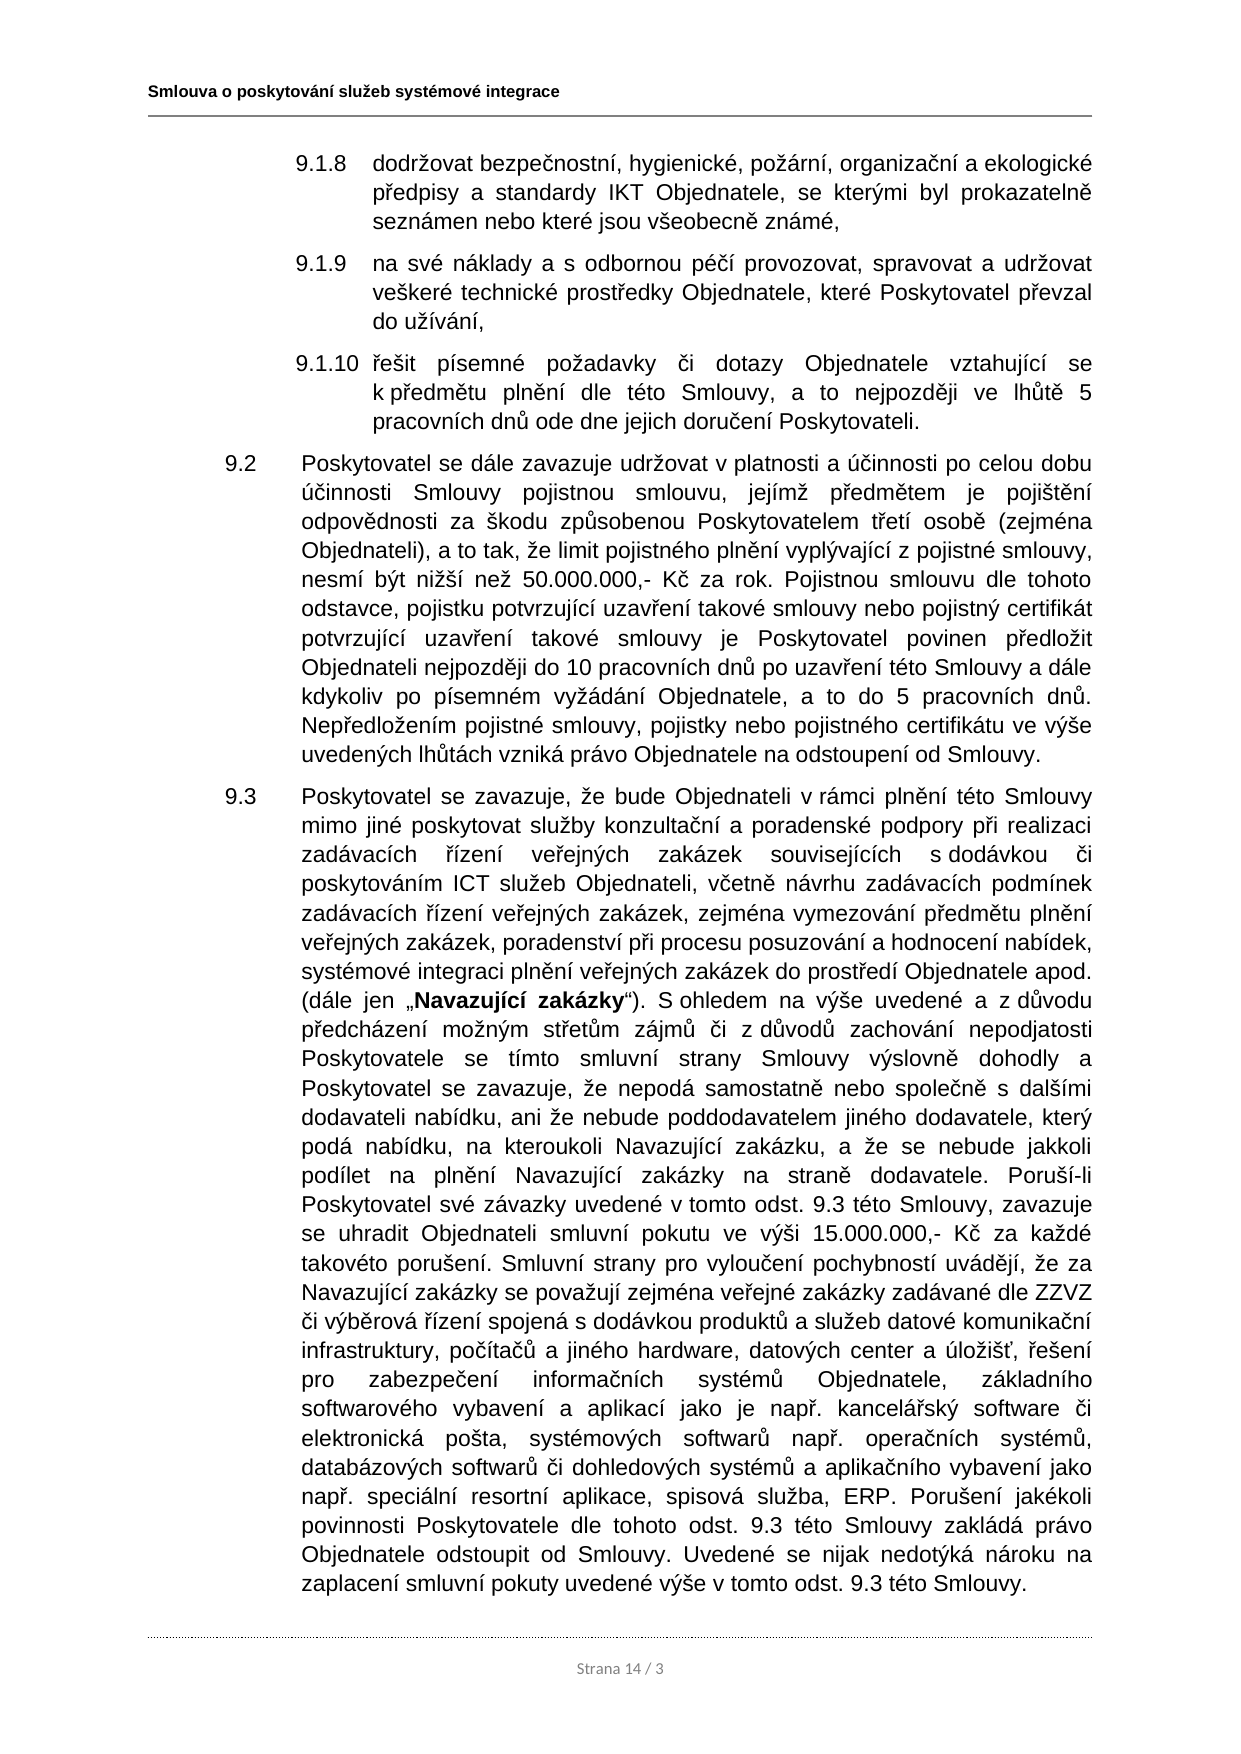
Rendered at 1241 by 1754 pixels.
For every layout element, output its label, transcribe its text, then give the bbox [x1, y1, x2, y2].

list na své náklady a s odbornou péčí provozovat, spravovat a udržovat veškeré technické prostředky Objednatele, které Poskytovatel převzal do užívání, [295, 248, 1092, 335]
text Poskytovatel se dále zavazuje udržovat v platnosti a účinnosti po celou dobu účinnosti Smlouvy pojistnou smlouvu, jejímž předmětem je pojištění odpovědnosti za škodu způsobenou Poskytovatelem třetí osobě (zejména Objednateli), a to tak, že limit pojistného plnění vyplývající z pojistné smlouvy, nesmí být nižší než 50.000.000,- Kč za rok. Pojistnou smlouvu dle tohoto odstavce, pojistku potvrzující uzavření takové smlouvy nebo pojistný certifikát potvrzující uzavření takové smlouvy je Poskytovatel povinen předložit Objednateli nejpozději do 10 pracovních dnů po uzavření této Smlouvy a dále kdykoliv po písemném vyžádání Objednatele, a to do 5 pracovních dnů. Nepředložením pojistné smlouvy, pojistky nebo pojistného certifikátu ve výše uvedených lhůtách vzniká právo Objednatele na odstoupení od Smlouvy. [224, 448, 1092, 768]
list dodržovat bezpečnostní, hygienické, požární, organizační a ekologické předpisy a standardy IKT Objednatele, se kterými byl prokazatelně seznámen nebo které jsou všeobecně známé, [295, 148, 1092, 235]
list řešit písemné požadavky či dotazy Objednatele vztahující se k předmětu plnění dle této Smlouvy, a to nejpozději ve lhůtě 5 pracovních dnů ode dne jejich doručení Poskytovateli. [295, 348, 1092, 435]
text Poskytovatel se zavazuje, že bude Objednateli v rámci plnění této Smlouvy mimo jiné poskytovat služby konzultační a poradenské podpory při realizaci zadávacích řízení veřejných zakázek souvisejících s dodávkou či poskytováním ICT služeb Objednateli, včetně návrhu zadávacích podmínek zadávacích řízení veřejných zakázek, zejména vymezování předmětu plnění veřejných zakázek, poradenství při procesu posuzování a hodnocení nabídek, systémové integraci plnění veřejných zakázek do prostředí Objednatele apod. (dále jen „Navazující zakázky“). S ohledem na výše uvedené a z důvodu předcházení možným střetům zájmů či z důvodů zachování nepodjatosti Poskytovatele se tímto smluvní strany Smlouvy výslovně dohodly a Poskytovatel se zavazuje, že nepodá samostatně nebo společně s dalšími dodavateli nabídku, ani že nebude poddodavatelem jiného dodavatele, který podá nabídku, na kteroukoli Navazující zakázku, a že se nebude jakkoli podílet na plnění Navazující zakázky na straně dodavatele. Poruší-li Poskytovatel své závazky uvedené v tomto odst. 9.3 této Smlouvy, zavazuje se uhradit Objednateli smluvní pokutu ve výši 15.000.000,- Kč za každé takovéto porušení. Smluvní strany pro vyloučení pochybností uvádějí, že za Navazující zakázky se považují zejména veřejné zakázky zadávané dle ZZVZ či výběrová řízení spojená s dodávkou produktů a služeb datové komunikační infrastruktury, počítačů a jiného hardware, datových center a úložišť, řešení pro zabezpečení informačních systémů Objednatele, základního softwarového vybavení a aplikací jako je např. kancelářský software či elektronická pošta, systémových softwarů např. operačních systémů, databázových softwarů či dohledových systémů a aplikačního vybavení jako např. speciální resortní aplikace, spisová služba, ERP. Porušení jakékoli povinnosti Poskytovatele dle tohoto odst. 9.3 této Smlouvy zakládá právo Objednatele odstoupit od Smlouvy. Uvedené se nijak nedotýká nároku na zaplacení smluvní pokuty uvedené výše v tomto odst. 9.3 této Smlouvy. [224, 781, 1092, 1598]
